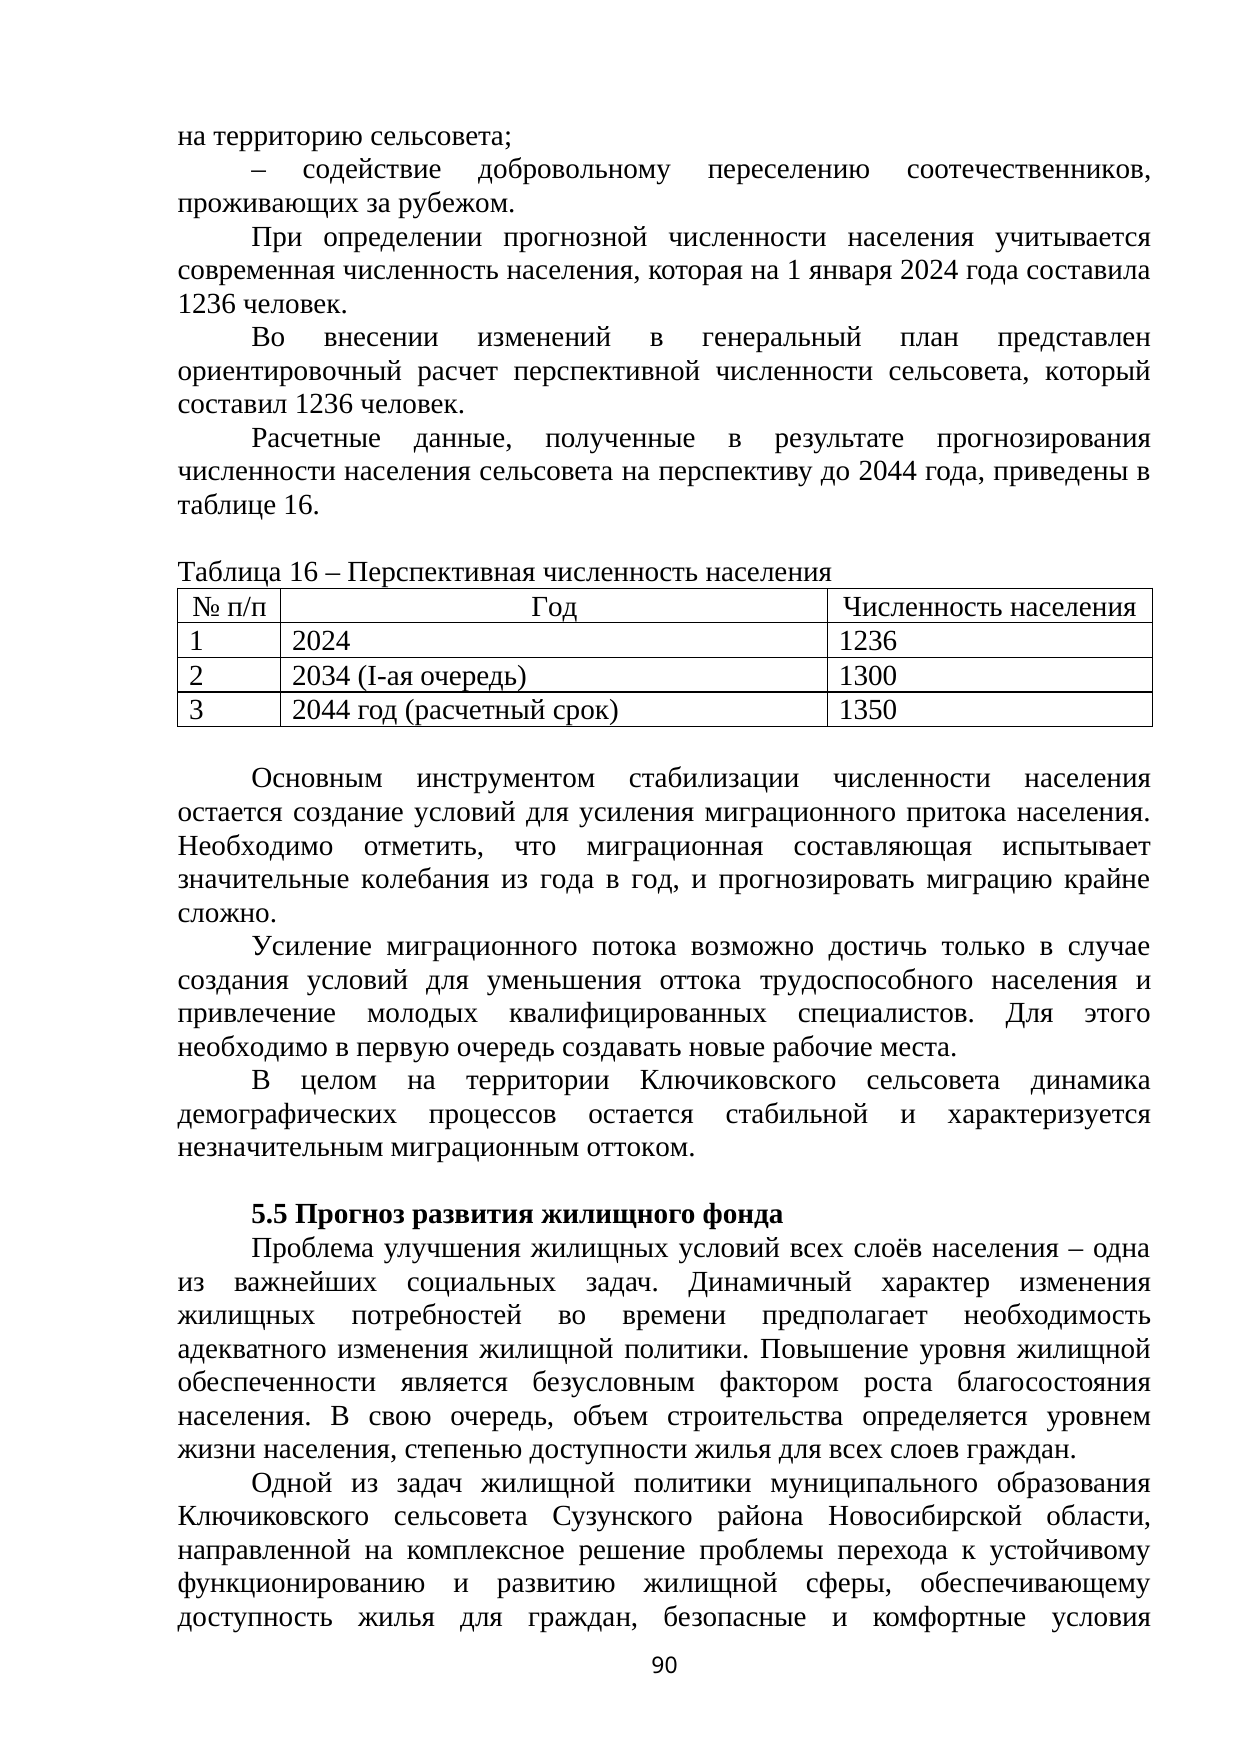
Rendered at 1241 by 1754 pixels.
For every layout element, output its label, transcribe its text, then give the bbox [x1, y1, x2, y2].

text Таблица 16 ‒ Перспективная численность населения [177, 554, 1152, 588]
table_cell 1300 [828, 658, 1152, 691]
text Во внесении изменений в генеральный план представлен ориентировочный расчет перспективной численности сельсовета, который составил 1236 человек. [177, 319, 1152, 420]
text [177, 1465, 1152, 1633]
text Расчетные данные, полученные в результате прогнозирования численности населения сельсовета на перспективу до 2044 года, приведены в таблице 16. [177, 420, 1152, 521]
text Основным инструментом стабилизации численности населения остается создание условий для усиления миграционного притока населения. Необходимо отметить, что миграционная составляющая испытывает значительные колебания из года в год, и прогнозировать миграцию крайне сложно. [177, 761, 1152, 928]
subtitle 5.5 Прогноз развития жилищного фонда [177, 1197, 1152, 1230]
text В целом на территории Ключиковского сельсовета динамика демографических процессов остается стабильной и характеризуется незначительным миграционным оттоком. [177, 1062, 1152, 1163]
table_cell 2 [178, 658, 280, 691]
table_cell 2044 год (расчетный срок) [281, 693, 827, 726]
table_cell 1 [178, 623, 280, 657]
table_cell 1236 [828, 623, 1152, 657]
text Проблема улучшения жилищных условий всех слоёв населения – одна из важнейших социальных задач. Динамичный характер изменения жилищных потребностей во времени предполагает необходимость адекватного изменения жилищной политики. Повышение уровня жилищной обеспеченности является безусловным фактором роста благосостояния населения. В свою очередь, объем строительства определяется уровнем жизни населения, степенью доступности жилья для всех слоев граждан. [177, 1230, 1152, 1465]
table_cell 3 [178, 693, 280, 726]
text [177, 118, 1152, 152]
table_header Численность населения [828, 589, 1152, 622]
text Усиление миграционного потока возможно достичь только в случае создания условий для уменьшения оттока трудоспособного населения и привлечение молодых квалифицированных специалистов. Для этого необходимо в первую очередь создавать новые рабочие места. [177, 928, 1152, 1062]
text ‒ содействие добровольному переселению соотечественников, проживающих за рубежом. [177, 152, 1152, 219]
table_header № п/п [178, 589, 280, 622]
table_cell 2024 [281, 623, 827, 657]
table_cell 2034 (I-ая очередь) [281, 658, 827, 691]
table_header Год [281, 589, 827, 622]
text При определении прогнозной численности населения учитывается современная численность населения, которая на 1 января 2024 года составила 1236 человек. [177, 219, 1152, 319]
table_cell 1350 [828, 693, 1152, 726]
